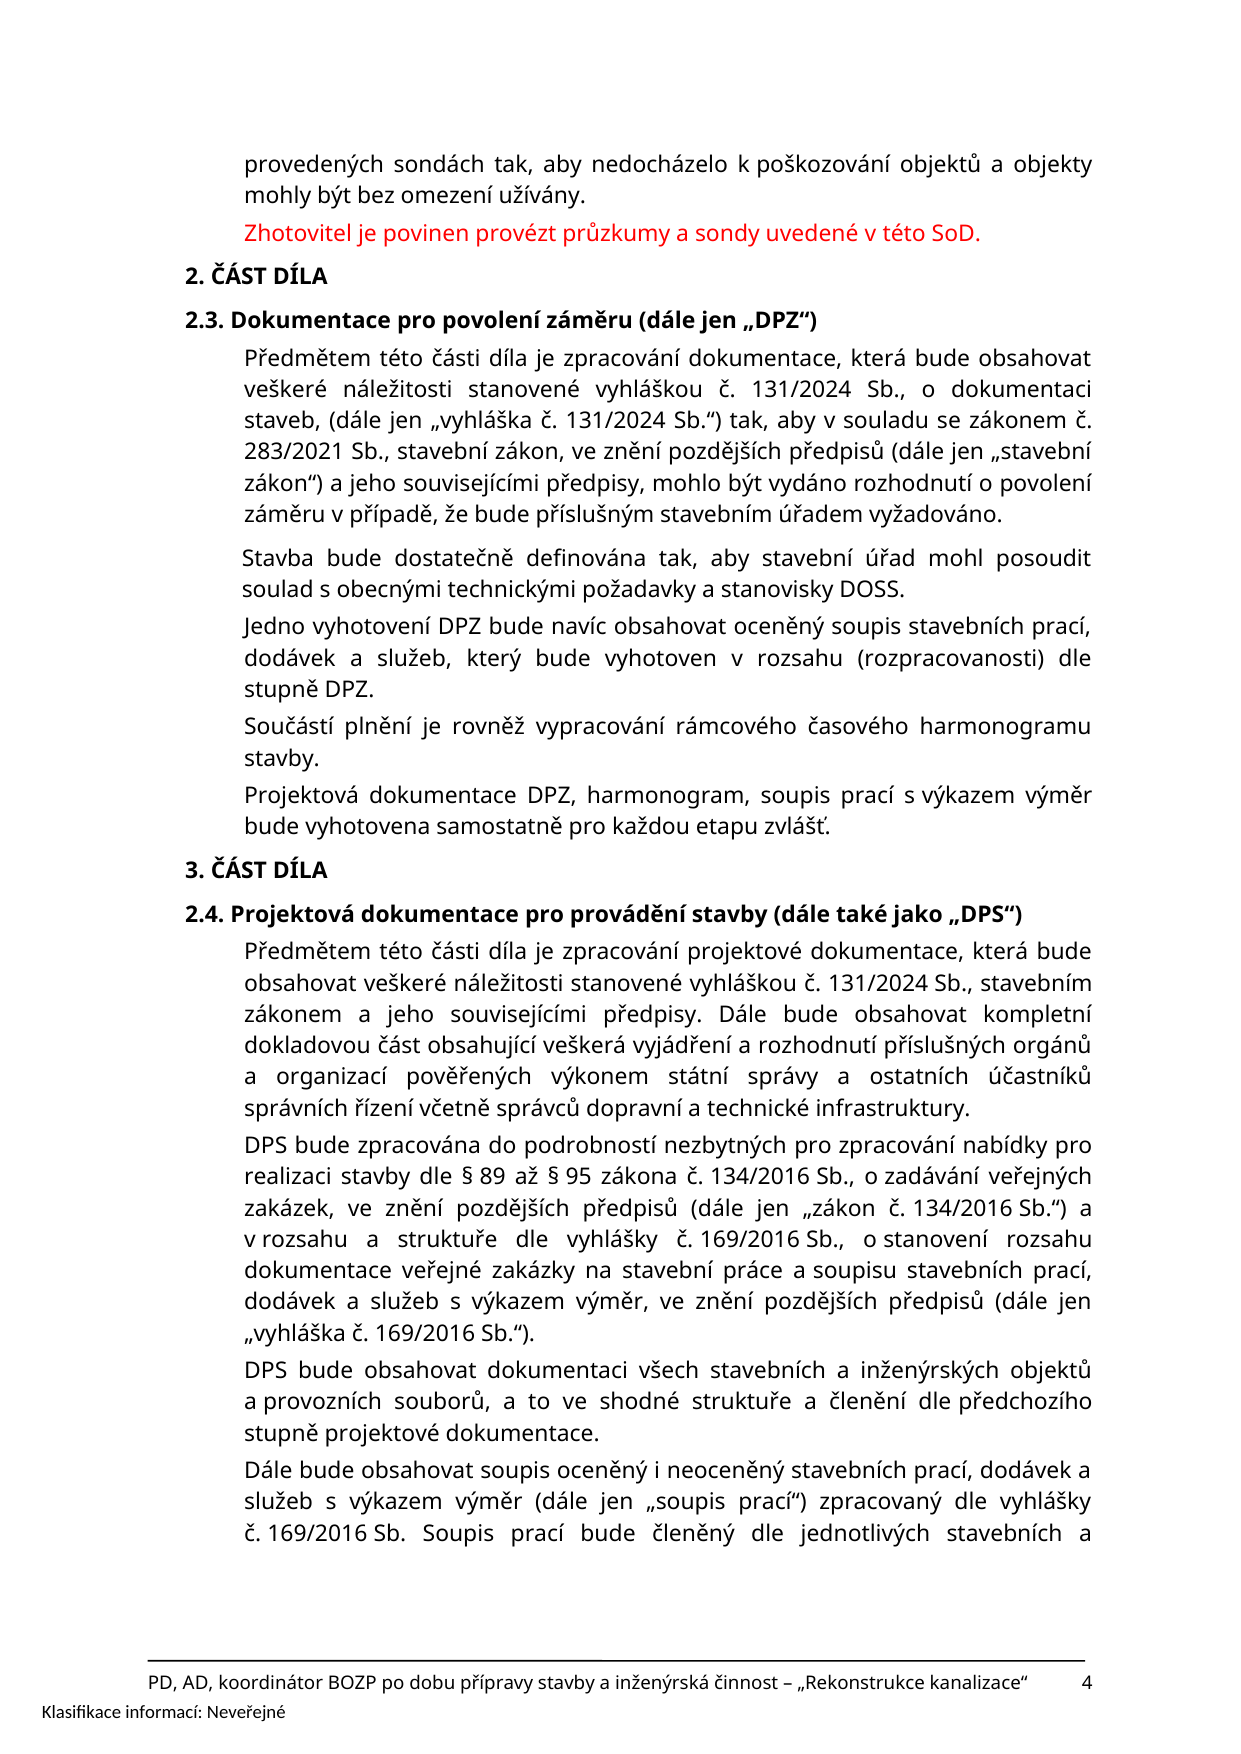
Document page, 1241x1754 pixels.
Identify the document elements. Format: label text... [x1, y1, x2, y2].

text 2. ČÁST DÍLA [185, 260, 1092, 291]
text Jedno vyhotovení DPZ bude navíc obsahovat oceněný soupis stavebních prací, dodávek a služeb, který bude vyhotoven v rozsahu (rozpracovanosti) dle stupně DPZ. [244, 610, 1092, 704]
list Dokumentace pro povolení záměru (dále jen „DPZ“) [185, 304, 1092, 335]
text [244, 148, 1092, 210]
text 3. ČÁST DÍLA [185, 854, 1092, 885]
text DPS bude zpracována do podrobností nezbytných pro zpracování nabídky pro realizaci stavby dle § 89 až § 95 zákona č. 134/2016 Sb., o zadávání veřejných zakázek, ve znění pozdějších předpisů (dále jen „zákon č. 134/2016 Sb.“) a v rozsahu a struktuře dle vyhlášky č. 169/2016 Sb., o stanovení rozsahu dokumentace veřejné zakázky na stavební práce a soupisu stavebních prací, dodávek a služeb s výkazem výměr, ve znění pozdějších předpisů (dále jen „vyhláška č. 169/2016 Sb.“). [244, 1129, 1092, 1348]
text Zhotovitel je povinen provézt průzkumy a sondy uvedené v této SoD. [244, 216, 1092, 248]
text Projektová dokumentace DPZ, harmonogram, soupis prací s výkazem výměr bude vyhotovena samostatně pro každou etapu zvlášť. [244, 779, 1092, 841]
text Stavba bude dostatečně definována tak, aby stavební úřad mohl posoudit soulad s obecnými technickými požadavky a stanovisky DOSS. [242, 541, 1092, 604]
text Součástí plnění je rovněž vypracování rámcového časového harmonogramu stavby. [244, 710, 1092, 773]
text Předmětem této části díla je zpracování projektové dokumentace, která bude obsahovat veškeré náležitosti stanovené vyhláškou č. 131/2024 Sb., stavebním zákonem a jeho souvisejícími předpisy. Dále bude obsahovat kompletní dokladovou část obsahující veškerá vyjádření a rozhodnutí příslušných orgánů a organizací pověřených výkonem státní správy a ostatních účastníků správních řízení včetně správců dopravní a technické infrastruktury. [244, 935, 1092, 1123]
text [244, 1454, 1092, 1548]
list Projektová dokumentace pro provádění stavby (dále také jako „DPS“) [185, 898, 1092, 929]
text Předmětem této části díla je zpracování dokumentace, která bude obsahovat veškeré náležitosti stanovené vyhláškou č. 131/2024 Sb., o dokumentaci staveb, (dále jen „vyhláška č. 131/2024 Sb.“) tak, aby v souladu se zákonem č. 283/2021 Sb., stavební zákon, ve znění pozdějších předpisů (dále jen „stavební zákon“) a jeho souvisejícími předpisy, mohlo být vydáno rozhodnutí o povolení záměru v případě, že bude příslušným stavebním úřadem vyžadováno. [244, 341, 1092, 529]
text DPS bude obsahovat dokumentaci všech stavebních a inženýrských objektů a provozních souborů, a to ve shodné struktuře a členění dle předchozího stupně projektové dokumentace. [244, 1354, 1092, 1448]
